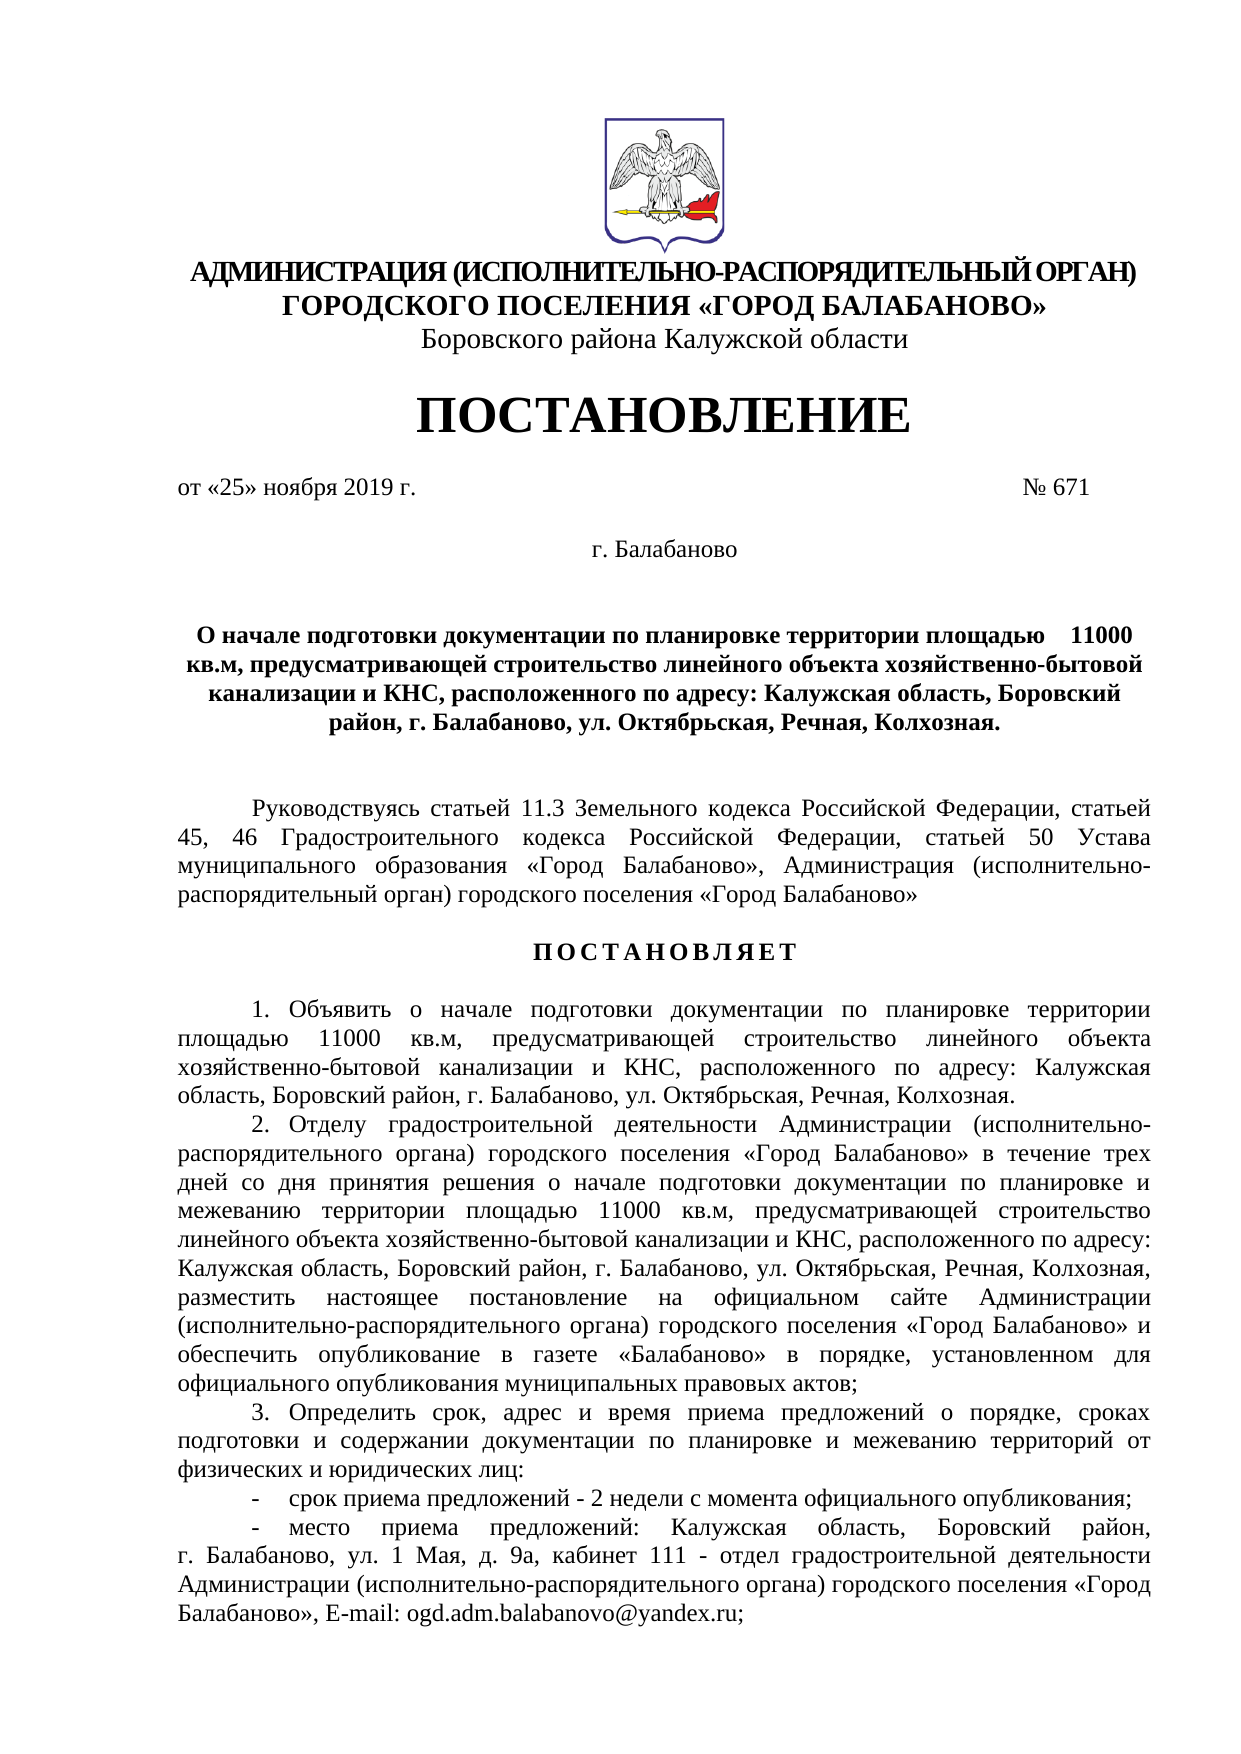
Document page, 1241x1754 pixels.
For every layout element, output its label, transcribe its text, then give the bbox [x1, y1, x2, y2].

list Определить срок, адрес и время приема предложений о порядке, сроках подготовки и содержании документации по планировке и межеванию территорий от физических и юридических лиц: [177, 1397, 1152, 1483]
list Объявить о начале подготовки документации по планировке территории площадью 11000 кв.м, предусматривающей строительство линейного объекта хозяйственно-бытовой канализации и КНС, расположенного по адресу: Калужская область, Боровский район, г. Балабаново, ул. Октябрьская, Речная, Колхозная. [177, 994, 1152, 1109]
table_header АДМИНИСТРАЦИЯ (ИСПОЛНИТЕЛЬНО-РАСПОРЯДИТЕЛЬНЫЙ ОРГАН) ГОРОДСКОГО ПОСЕЛЕНИЯ «ГОРОД БАЛАБАНОВО» Боровского района Калужской области ПОСТАНОВЛЕНИЕ от «25» ноября 2019 г. № 671 г. Балабаново [725, 118, 1163, 621]
text - место приема предложений: Калужская область, Боровский район, г. Балабаново, ул. 1 Мая, д. 9а, кабинет 111 - отдел градостроительной деятельности Администрации (исполнительно-распорядительного органа) городского поселения «Город Балабаново», E-mail: ogd.adm.balabanovo@yandex.ru; [177, 1512, 1152, 1627]
text О начале подготовки документации по планировке территории площадью 11000 кв.м, предусматривающей строительство линейного объекта хозяйственно-бытовой канализации и КНС, расположенного по адресу: Калужская область, Боровский район, г. Балабаново, ул. Октябрьская, Речная, Колхозная. [177, 621, 1152, 736]
text Руководствуясь статьей 11.3 Земельного кодекса Российской Федерации, статьей 45, 46 Градостроительного кодекса Российской Федерации, статьей 50 Устава муниципального образования «Город Балабаново», Администрация (исполнительно-распорядительный орган) городского поселения «Город Балабаново» [177, 793, 1152, 908]
table_header АДМИНИСТРАЦИЯ (ИСПОЛНИТЕЛЬНО-РАСПОРЯДИТЕЛЬНЫЙ ОРГАН) ГОРОДСКОГО ПОСЕЛЕНИЯ «ГОРОД БАЛАБАНОВО» Боровского района Калужской области ПОСТАНОВЛЕНИЕ от «25» ноября 2019 г. № 671 г. Балабаново [166, 118, 604, 621]
text ПОСТАНОВЛЯЕТ [177, 937, 1152, 966]
list Отделу градостроительной деятельности Администрации (исполнительно-распорядительного органа) городского поселения «Город Балабаново» в течение трех дней со дня принятия решения о начале подготовки документации по планировке и межеванию территории площадью 11000 кв.м, предусматривающей строительство линейного объекта хозяйственно-бытовой канализации и КНС, расположенного по адресу: Калужская область, Боровский район, г. Балабаново, ул. Октябрьская, Речная, Колхозная, разместить настоящее постановление на официальном сайте Администрации (исполнительно-распорядительного органа) городского поселения «Город Балабаново» и обеспечить опубликование в газете «Балабаново» в порядке, установленном для официального опубликования муниципальных правовых актов; [177, 1109, 1152, 1397]
text - срок приема предложений - 2 недели с момента официального опубликования; [177, 1483, 1152, 1512]
picture [604, 118, 725, 254]
